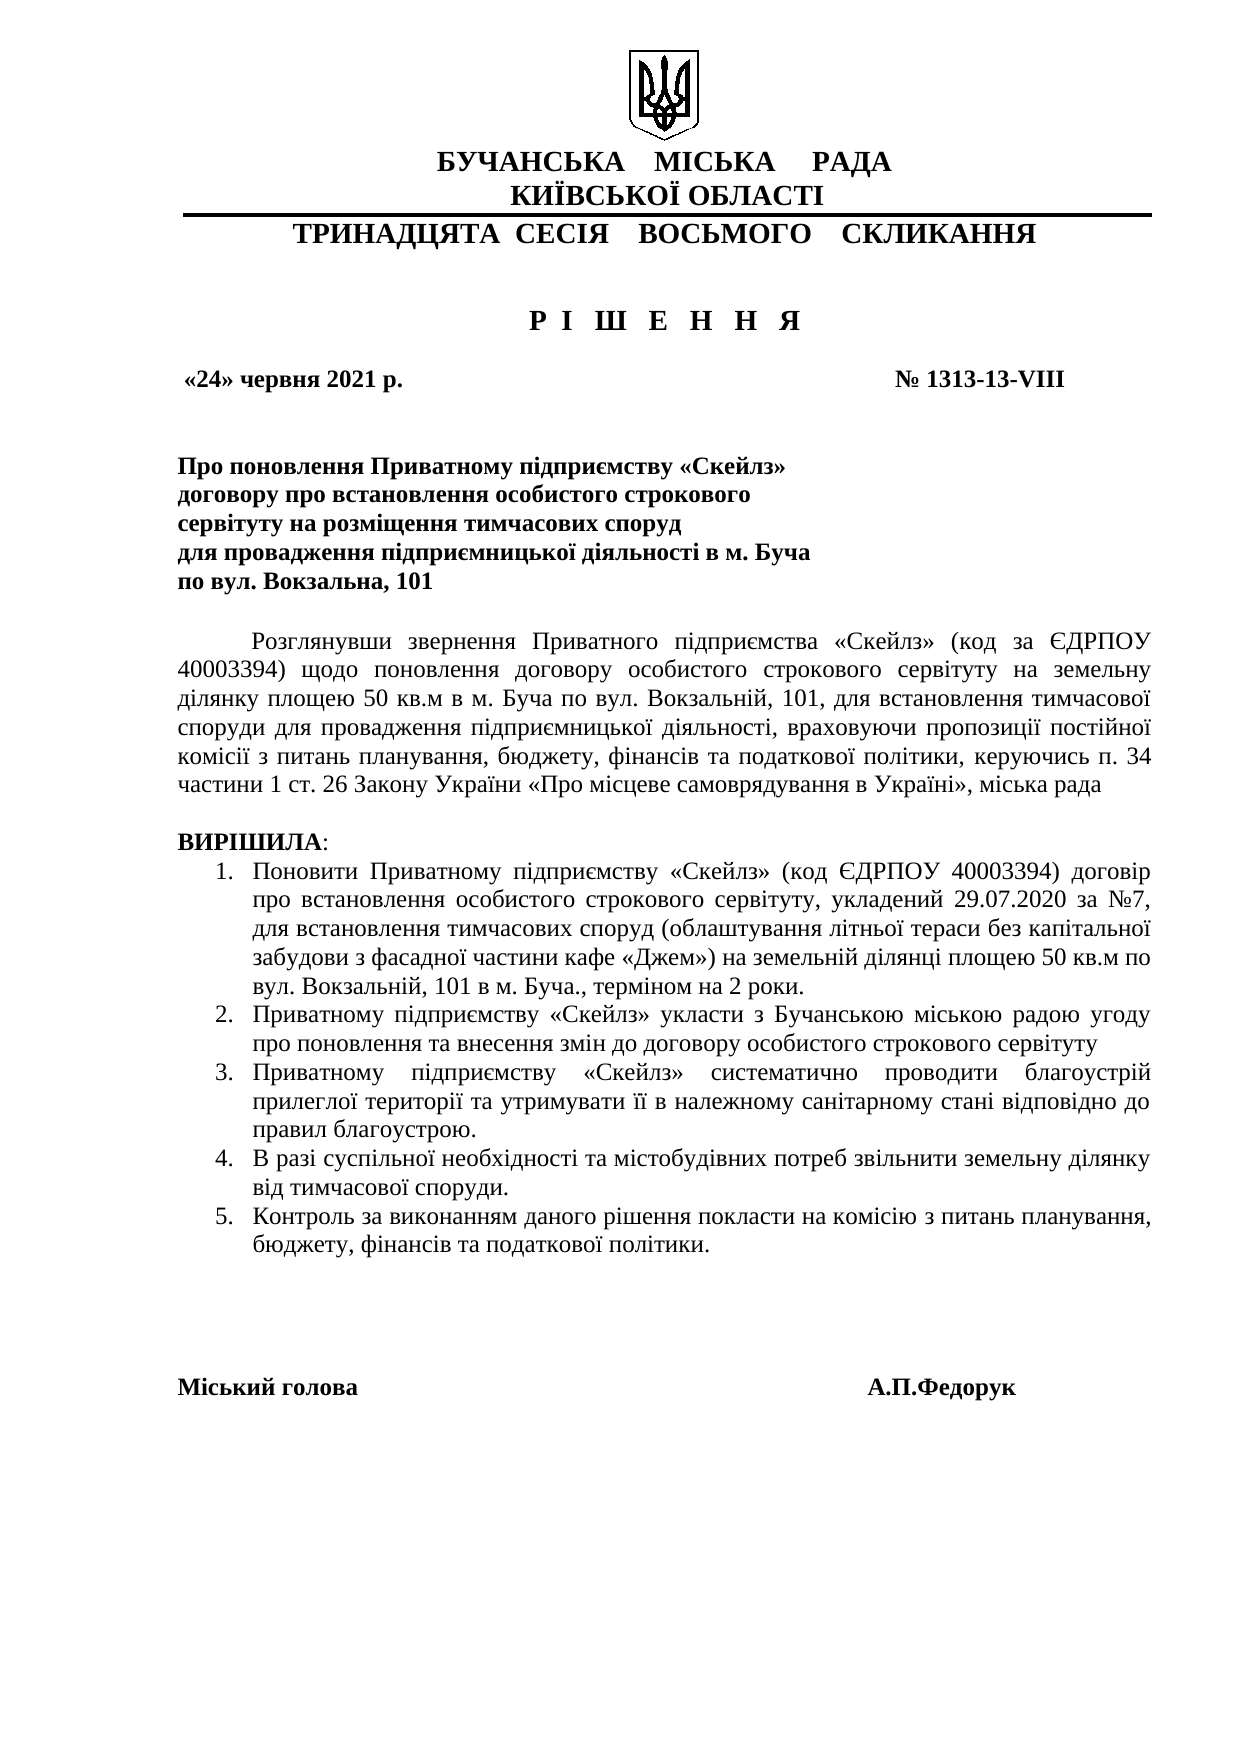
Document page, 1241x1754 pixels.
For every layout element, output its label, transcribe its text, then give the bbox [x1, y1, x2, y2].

list Поновити Приватному підприємству «Скейлз» (код ЄДРПОУ 40003394) договір про встановлення особистого строкового сервітуту, укладений 29.07.2020 за №7, для встановлення тимчасових споруд (облаштування літньої тераси без капітальної забудови з фасадної частини кафе «Джем») на земельній ділянці площею 50 кв.м по вул. Вокзальній, 101 в м. Буча., терміном на 2 роки. [215, 856, 1152, 999]
text БУЧАНСЬКА МІСЬКА РАДА [177, 144, 1152, 178]
list В разі суспільної необхідності та містобудівних потреб звільнити земельну ділянку від тимчасової споруди. [215, 1143, 1152, 1201]
text Про поновлення Приватному підприємству «Скейлз» [177, 451, 1152, 479]
text КИЇВСЬКОЇ ОБЛАСТІ [183, 178, 1152, 213]
text Р І Ш Е Н Н Я [177, 303, 1152, 337]
text для провадження підприємницької діяльності в м. Буча [177, 537, 1152, 566]
list Приватному підприємству «Скейлз» систематично проводити благоустрій прилеглої території та утримувати її в належному санітарному стані відповідно до правил благоустрою. [215, 1057, 1152, 1143]
list Контроль за виконанням даного рішення покласти на комісію з питань планування, бюджету, фінансів та податкової політики. [215, 1201, 1152, 1258]
list Приватному підприємству «Скейлз» укласти з Бучанською міською радою угоду про поновлення та внесення змін до договору особистого строкового сервітуту [215, 999, 1152, 1057]
text по вул. Вокзальна, 101 [177, 566, 1152, 594]
text ВИРІШИЛА: [177, 827, 1152, 856]
text договору про встановлення особистого строкового [177, 479, 1152, 508]
text Міський голова А.П.Федорук [177, 1372, 1152, 1401]
text «24» червня 2021 р. № 1313-13-VIIІ [177, 364, 1152, 393]
text сервітуту на розміщення тимчасових споруд [177, 508, 1152, 537]
text Розглянувши звернення Приватного підприємства «Скейлз» (код за ЄДРПОУ 40003394) щодо поновлення договору особистого строкового сервітуту на земельну ділянку площею 50 кв.м в м. Буча по вул. Вокзальній, 101, для встановлення тимчасової споруди для провадження підприємницької діяльності, враховуючи пропозиції постійної комісії з питань планування, бюджету, фінансів та податкової політики, керуючись п. 34 частини 1 ст. 26 Закону України «Про місцеве самоврядування в Україні», міська рада [177, 626, 1152, 798]
text ТРИНАДЦЯТА СЕСІЯ ВОСЬМОГО СКЛИКАННЯ [177, 217, 1152, 250]
